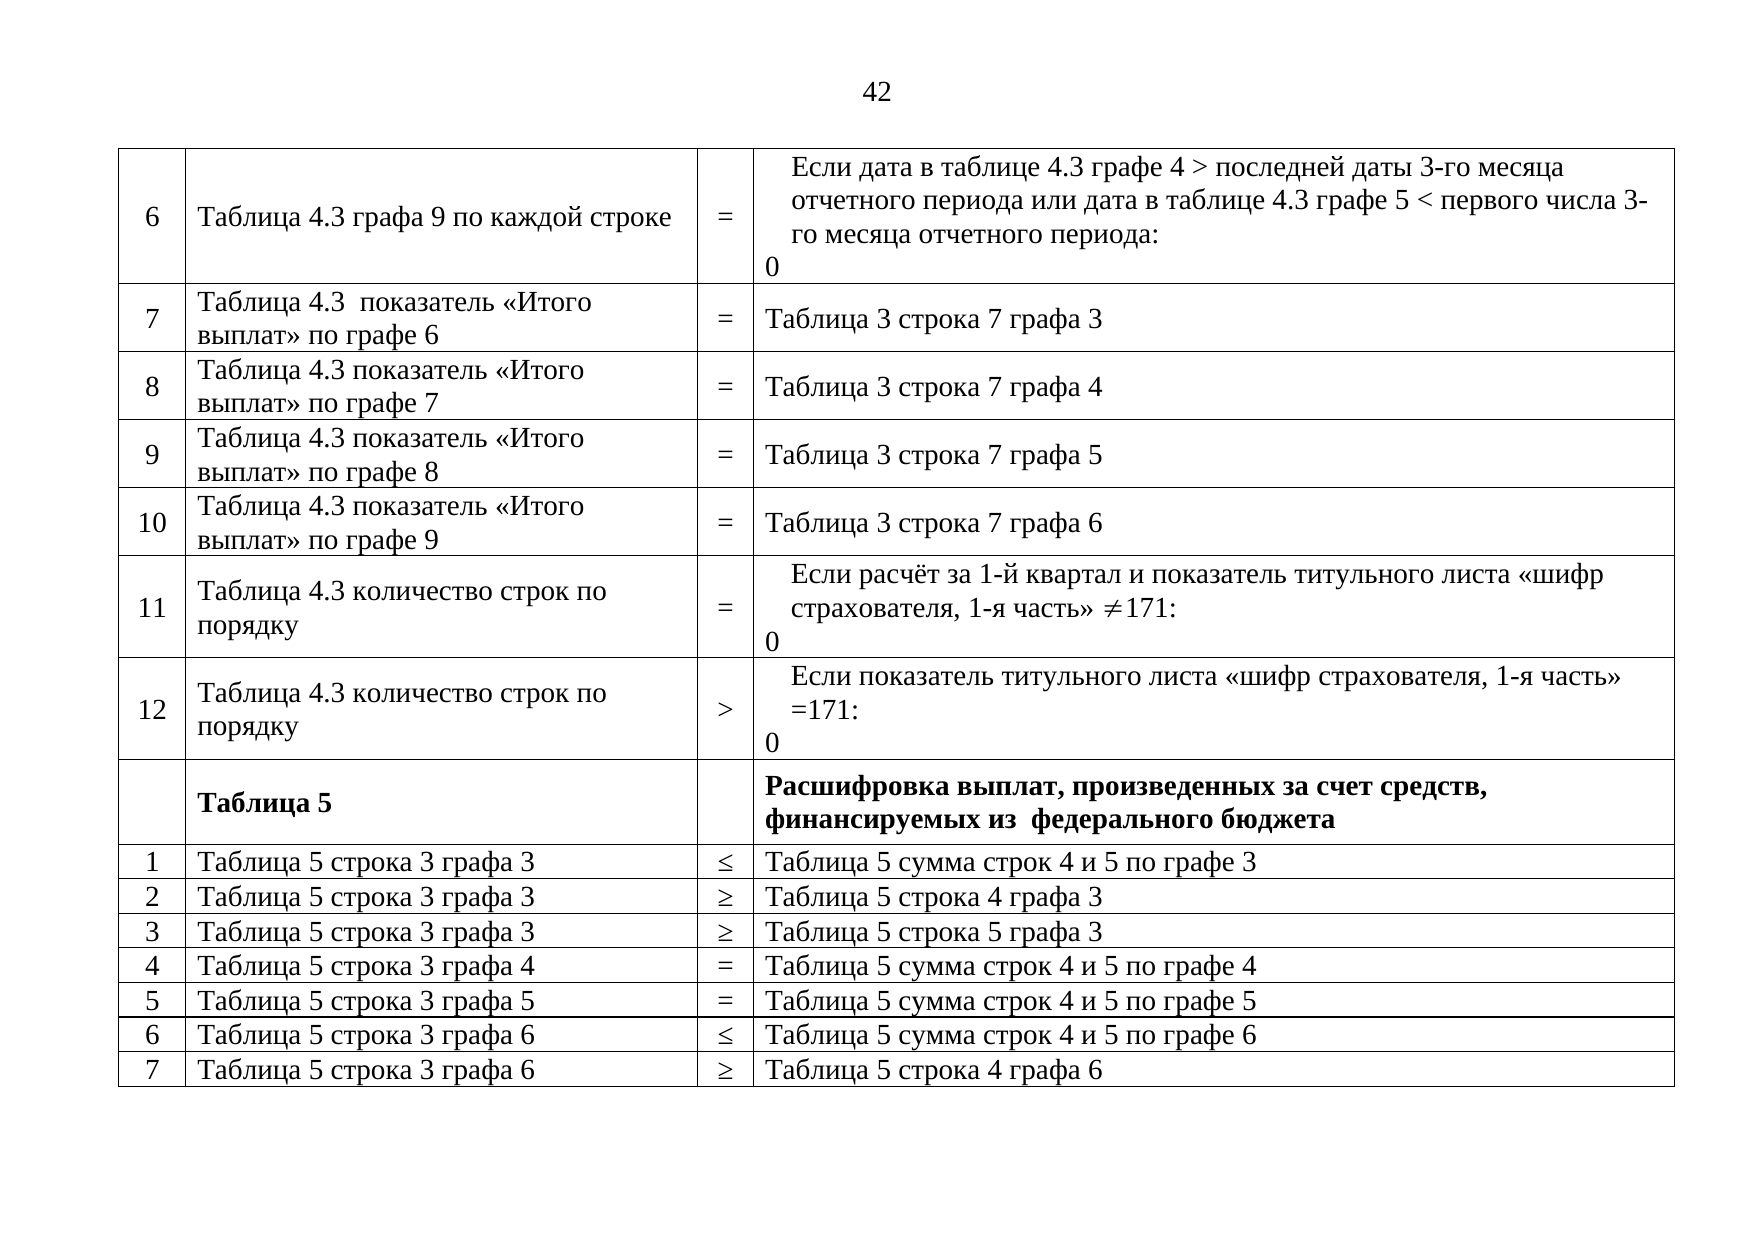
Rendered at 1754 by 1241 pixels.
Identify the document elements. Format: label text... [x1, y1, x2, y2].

table_cell Таблица 3 строка 7 графа 6 [754, 488, 1674, 555]
table_cell 1 [119, 845, 185, 878]
table_cell = [698, 983, 753, 1016]
table_cell = [698, 420, 753, 487]
table_cell Если показатель титульного листа «шифр страхователя, 1-я часть» =171: 0 [754, 658, 1674, 759]
table_cell Таблица 5 строка 3 графа 4 [186, 948, 697, 982]
table_cell 12 [119, 658, 185, 759]
table_cell 7 [119, 1052, 185, 1086]
table_cell Таблица 3 строка 7 графа 5 [754, 420, 1674, 487]
table_cell = [698, 284, 753, 351]
table_cell 6 [119, 149, 185, 283]
table_cell ≥ [698, 1052, 753, 1086]
table_cell Таблица 5 строка 4 графа 3 [754, 879, 1674, 913]
table_cell Таблица 4.3 показатель «Итого выплат» по графе 8 [186, 420, 697, 487]
table_cell 7 [119, 284, 185, 351]
table_cell 3 [119, 914, 185, 947]
table_cell = [698, 488, 753, 555]
table_cell Таблица 5 строка 3 графа 5 [186, 983, 697, 1016]
table_cell Таблица 5 [186, 760, 697, 843]
table_cell = [698, 352, 753, 419]
table_cell = [698, 556, 753, 657]
table_cell ≤ [698, 1018, 753, 1051]
table_cell [698, 760, 753, 843]
table_cell Таблица 4.3 показатель «Итого выплат» по графе 9 [186, 488, 697, 555]
table_cell Если расчёт за 1-й квартал и показатель титульного листа «шифр страхователя, 1-я часть» 171: 0 [754, 556, 1674, 657]
table_cell ≥ [698, 879, 753, 913]
table_cell Таблица 5 строка 3 графа 3 [186, 879, 697, 913]
table_cell 8 [119, 352, 185, 419]
table_cell > [698, 658, 753, 759]
table_cell Таблица 4.3 показатель «Итого выплат» по графе 7 [186, 352, 697, 419]
table_cell Таблица 5 сумма строк 4 и 5 по графе 6 [754, 1018, 1674, 1051]
table_cell 4 [119, 948, 185, 982]
table_cell ≤ [698, 845, 753, 878]
table_cell Таблица 5 сумма строк 4 и 5 по графе 5 [754, 983, 1674, 1016]
table_cell [119, 760, 185, 843]
table_cell Расшифровка выплат, произведенных за счет средств, финансируемых из федерального бюджета [754, 760, 1674, 843]
table_cell = [698, 149, 753, 283]
table_cell 2 [119, 879, 185, 913]
table_cell Если дата в таблице 4.3 графе 4 > последней даты 3-го месяца отчетного периода или дата в таблице 4.3 графе 5 < первого числа 3-го месяца отчетного периода: 0 [754, 149, 1674, 283]
table_cell Таблица 3 строка 7 графа 3 [754, 284, 1674, 351]
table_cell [186, 1052, 697, 1086]
table_cell Таблица 5 сумма строк 4 и 5 по графе 3 [754, 845, 1674, 878]
table_cell Таблица 5 строка 3 графа 3 [186, 845, 697, 878]
table_cell Таблица 4.3 количество строк по порядку [186, 556, 697, 657]
table_cell 9 [119, 420, 185, 487]
table_cell = [698, 948, 753, 982]
table_cell 11 [119, 556, 185, 657]
table_cell 6 [119, 1018, 185, 1051]
table_cell Таблица 4.3 графа 9 по каждой строке [186, 149, 697, 283]
table_cell ≥ [698, 914, 753, 947]
table_cell Таблица 5 сумма строк 4 и 5 по графе 4 [754, 948, 1674, 982]
table_cell Таблица 5 строка 3 графа 3 [186, 914, 697, 947]
table_cell Таблица 4.3 показатель «Итого выплат» по графе 6 [186, 284, 697, 351]
table_cell 10 [119, 488, 185, 555]
table_cell Таблица 5 строка 4 графа 6 [754, 1052, 1674, 1086]
table_cell 5 [119, 983, 185, 1016]
table_cell Таблица 5 строка 5 графа 3 [754, 914, 1674, 947]
table_cell Таблица 4.3 количество строк по порядку [186, 658, 697, 759]
table_cell Таблица 5 строка 3 графа 6 [186, 1018, 697, 1051]
table_cell Таблица 3 строка 7 графа 4 [754, 352, 1674, 419]
